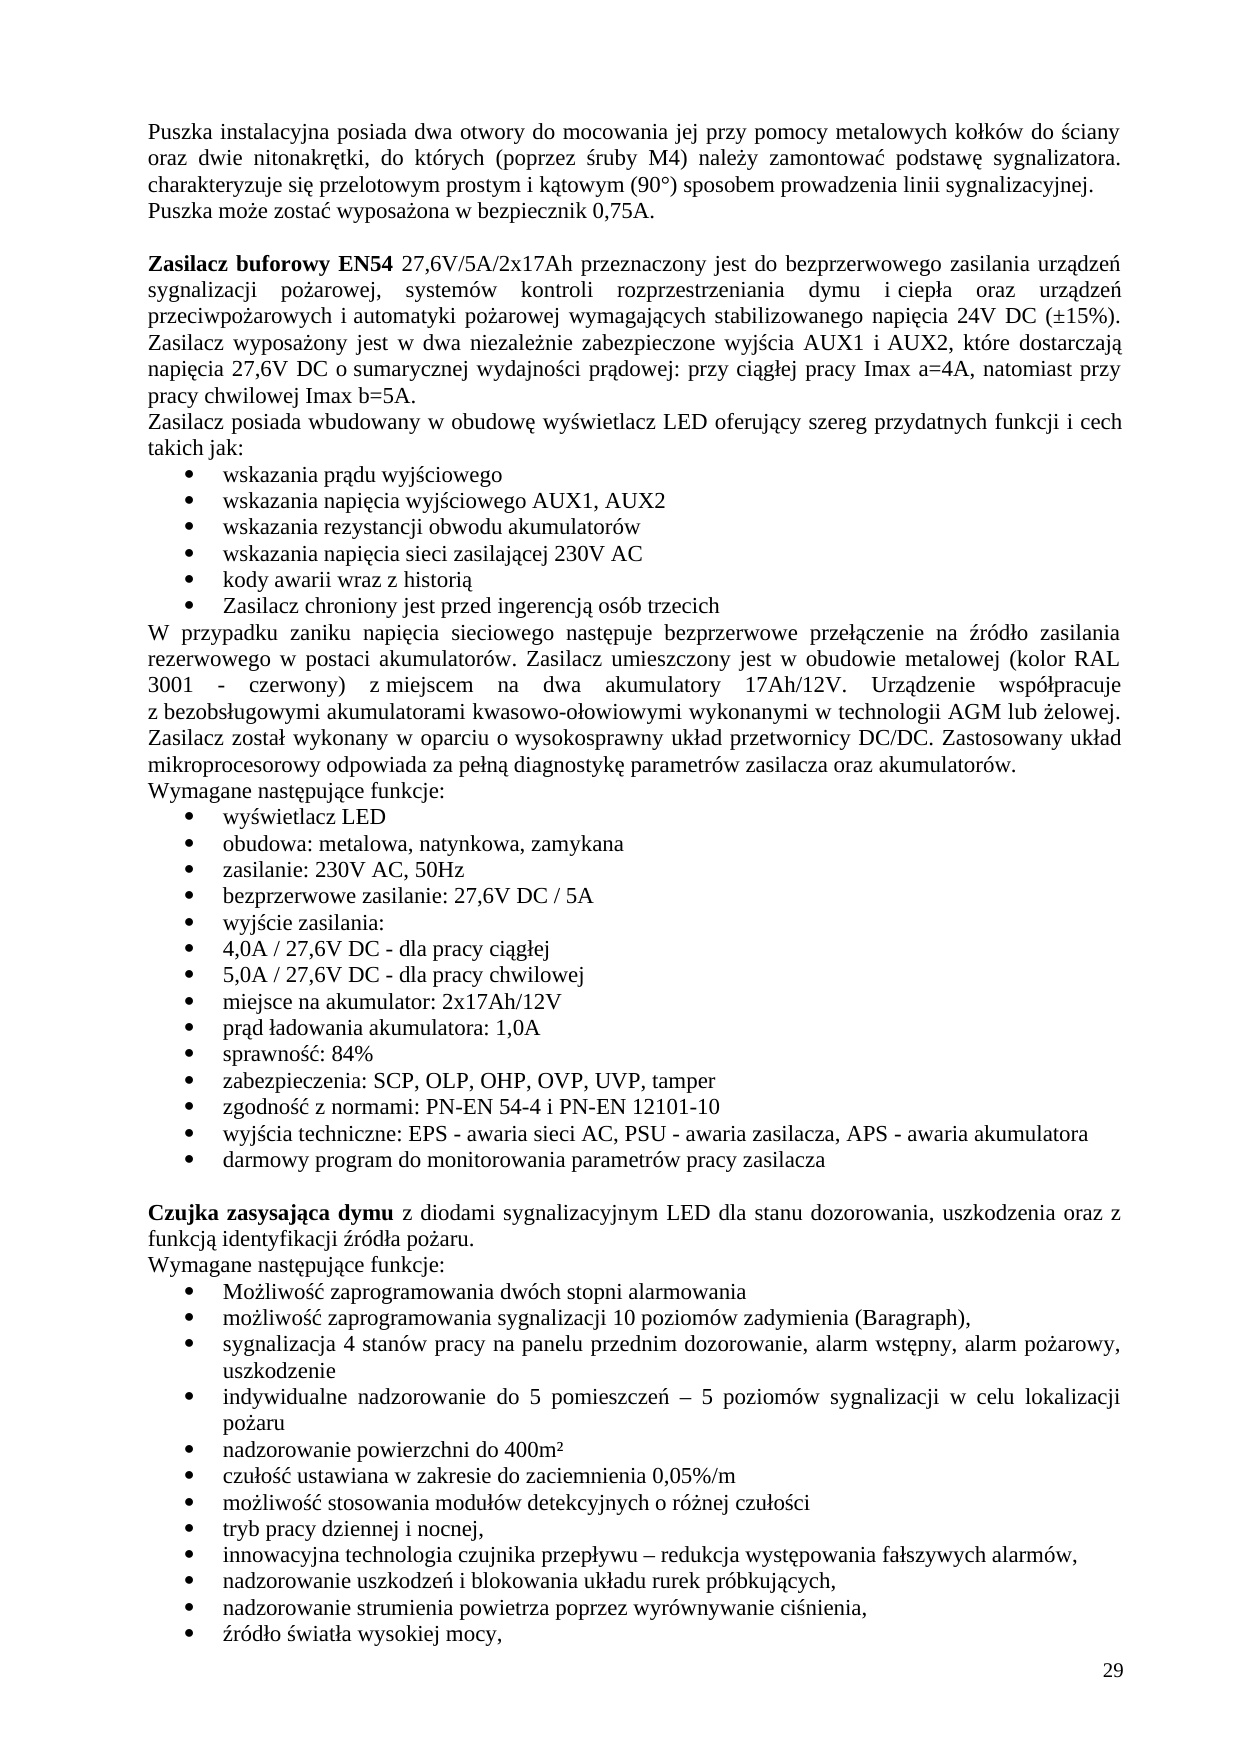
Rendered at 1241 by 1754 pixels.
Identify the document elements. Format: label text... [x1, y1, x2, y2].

list wskazania prądu wyjściowego [185, 461, 1122, 487]
list wskazania rezystancji obwodu akumulatorów [185, 513, 1122, 540]
list prąd ładowania akumulatora: 1,0A [185, 1014, 1122, 1041]
list wyświetlacz LED [185, 803, 1122, 830]
list nadzorowanie powierzchni do 400m² [185, 1436, 1122, 1462]
text Wymagane następujące funkcje: [148, 777, 1122, 803]
list Możliwość zaprogramowania dwóch stopni alarmowania [185, 1278, 1122, 1304]
text W przypadku zaniku napięcia sieciowego następuje bezprzerwowe przełączenie na źródło zasilania rezerwowego w postaci akumulatorów. Zasilacz umieszczony jest w obudowie metalowej (kolor RAL 3001 - czerwony) z miejscem na dwa akumulatory 17Ah/12V. Urządzenie współpracuje z bezobsługowymi akumulatorami kwasowo-ołowiowymi wykonanymi w technologii AGM lub żelowej. Zasilacz został wykonany w oparciu o wysokosprawny układ przetwornicy DC/DC. Zastosowany układ mikroprocesorowy odpowiada za pełną diagnostykę parametrów zasilacza oraz akumulatorów. [148, 619, 1122, 777]
text Zasilacz posiada wbudowany w obudowę wyświetlacz LED oferujący szereg przydatnych funkcji i cech takich jak: [148, 408, 1122, 461]
list możliwość stosowania modułów detekcyjnych o różnej czułości [185, 1488, 1122, 1515]
list darmowy program do monitorowania parametrów pracy zasilacza [185, 1146, 1122, 1172]
list zasilanie: 230V AC, 50Hz [185, 856, 1122, 882]
list wyjście zasilania: [185, 909, 1122, 935]
list wyjścia techniczne: EPS - awaria sieci AC, PSU - awaria zasilacza, APS - awaria akumulatora [185, 1119, 1122, 1146]
list miejsce na akumulator: 2x17Ah/12V [185, 988, 1122, 1014]
list Zasilacz chroniony jest przed ingerencją osób trzecich [185, 592, 1122, 619]
text Czujka zasysająca dymu z diodami sygnalizacyjnym LED dla stanu dozorowania, uszkodzenia oraz z funkcją identyfikacji źródła pożaru. [148, 1199, 1122, 1251]
text Zasilacz buforowy EN54 27,6V/5A/2x17Ah przeznaczony jest do bezprzerwowego zasilania urządzeń sygnalizacji pożarowej, systemów kontroli rozprzestrzeniania dymu i ciepła oraz urządzeń przeciwpożarowych i automatyki pożarowej wymagających stabilizowanego napięcia 24V DC (±15%). Zasilacz wyposażony jest w dwa niezależnie zabezpieczone wyjścia AUX1 i AUX2, które dostarczają napięcia 27,6V DC o sumarycznej wydajności prądowej: przy ciągłej pracy Imax a=4A, natomiast przy pracy chwilowej Imax b=5A. [148, 250, 1122, 408]
list wskazania napięcia wyjściowego AUX1, AUX2 [185, 487, 1122, 513]
list sprawność: 84% [185, 1041, 1122, 1067]
list zabezpieczenia: SCP, OLP, OHP, OVP, UVP, tamper [185, 1067, 1122, 1093]
list bezprzerwowe zasilanie: 27,6V DC / 5A [185, 882, 1122, 909]
text Puszka może zostać wyposażona w bezpiecznik 0,75A. [148, 197, 1122, 223]
list obudowa: metalowa, natynkowa, zamykana [185, 830, 1122, 856]
text Wymagane następujące funkcje: [148, 1251, 1122, 1278]
list kody awarii wraz z historią [185, 566, 1122, 592]
list wskazania napięcia sieci zasilającej 230V AC [185, 540, 1122, 566]
list sygnalizacja 4 stanów pracy na panelu przednim dozorowanie, alarm wstępny, alarm pożarowy, uszkodzenie [185, 1330, 1122, 1383]
list indywidualne nadzorowanie do 5 pomieszczeń – 5 poziomów sygnalizacji w celu lokalizacji pożaru [185, 1383, 1122, 1436]
list nadzorowanie uszkodzeń i blokowania układu rurek próbkujących, [185, 1568, 1122, 1594]
list 5,0A / 27,6V DC - dla pracy chwilowej [185, 961, 1122, 988]
list czułość ustawiana w zakresie do zaciemnienia 0,05%/m [185, 1462, 1122, 1488]
list nadzorowanie strumienia powietrza poprzez wyrównywanie ciśnienia, [185, 1594, 1122, 1620]
list możliwość zaprogramowania sygnalizacji 10 poziomów zadymienia (Baragraph), [185, 1304, 1122, 1330]
list źródło światła wysokiej mocy, [185, 1620, 1122, 1647]
list zgodność z normami: PN-EN 54-4 i PN-EN 12101-10 [185, 1093, 1122, 1119]
list 4,0A / 27,6V DC - dla pracy ciągłej [185, 935, 1122, 961]
list tryb pracy dziennej i nocnej, [185, 1515, 1122, 1541]
text Puszka instalacyjna posiada dwa otwory do mocowania jej przy pomocy metalowych kołków do ściany oraz dwie nitonakrętki, do których (poprzez śruby M4) należy zamontować podstawę sygnalizatora. charakteryzuje się przelotowym prostym i kątowym (90°) sposobem prowadzenia linii sygnalizacyjnej. [148, 118, 1122, 197]
list innowacyjna technologia czujnika przepływu – redukcja występowania fałszywych alarmów, [185, 1541, 1122, 1568]
